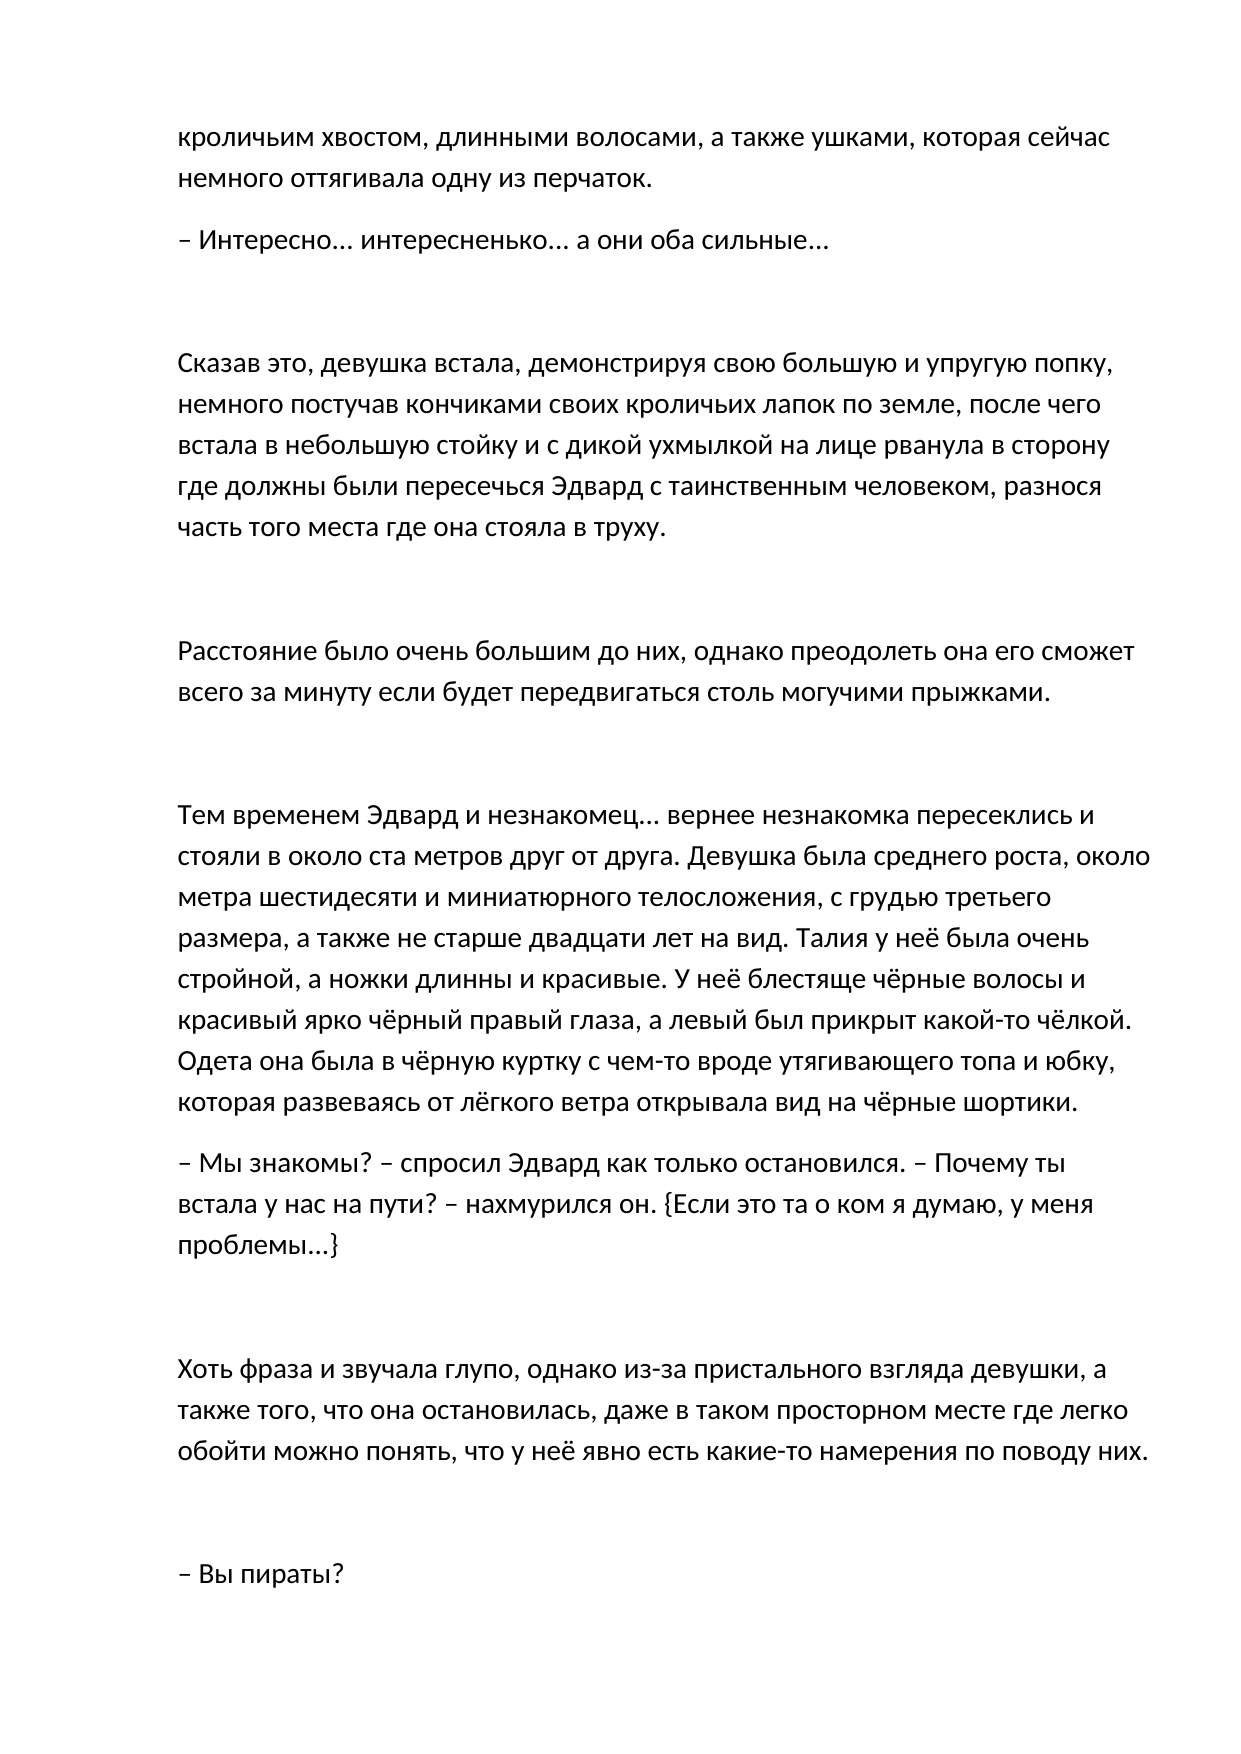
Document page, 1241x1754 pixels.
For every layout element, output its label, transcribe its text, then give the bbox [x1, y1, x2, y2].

text Сказав это, девушка встала, демонстрируя свою большую и упругую попку, немного постучав кончиками своих кроличьих лапок по земле, после чего встала в небольшую стойку и с дикой ухмылкой на лице рванула в сторону где должны были пересечься Эдвард с таинственным человеком, разнося часть того места где она стояла в труху. [177, 344, 1152, 544]
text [177, 118, 1152, 195]
text Тем временем Эдвард и незнакомец... вернее незнакомка пересеклись и стояли в около ста метров друг от друга. Девушка была среднего роста, около метра шестидесяти и миниатюрного телосложения, с грудью третьего размера, а также не старше двадцати лет на вид. Талия у неё была очень стройной, а ножки длинны и красивые. У неё блестяще чёрные волосы и красивый ярко чёрный правый глаза, а левый был прикрыт какой-то чёлкой. Одета она была в чёрную куртку с чем-то вроде утягивающего топа и юбку, которая развеваясь от лёгкого ветра открывала вид на чёрные шортики. [177, 796, 1152, 1118]
text – Мы знакомы? – спросил Эдвард как только остановился. – Почему ты встала у нас на пути? – нахмурился он. {Если это та о ком я думаю, у меня проблемы...} [177, 1144, 1152, 1262]
text – Интересно... интересненько... а они оба сильные... [177, 221, 1152, 256]
text – Вы пираты? [177, 1555, 1152, 1591]
text Расстояние было очень большим до них, однако преодолеть она его сможет всего за минуту если будет передвигаться столь могучими прыжками. [177, 632, 1152, 708]
text Хоть фраза и звучала глупо, однако из-за пристального взгляда девушки, а также того, что она остановилась, даже в таком просторном месте где легко обойти можно понять, что у неё явно есть какие-то намерения по поводу них. [177, 1350, 1152, 1467]
